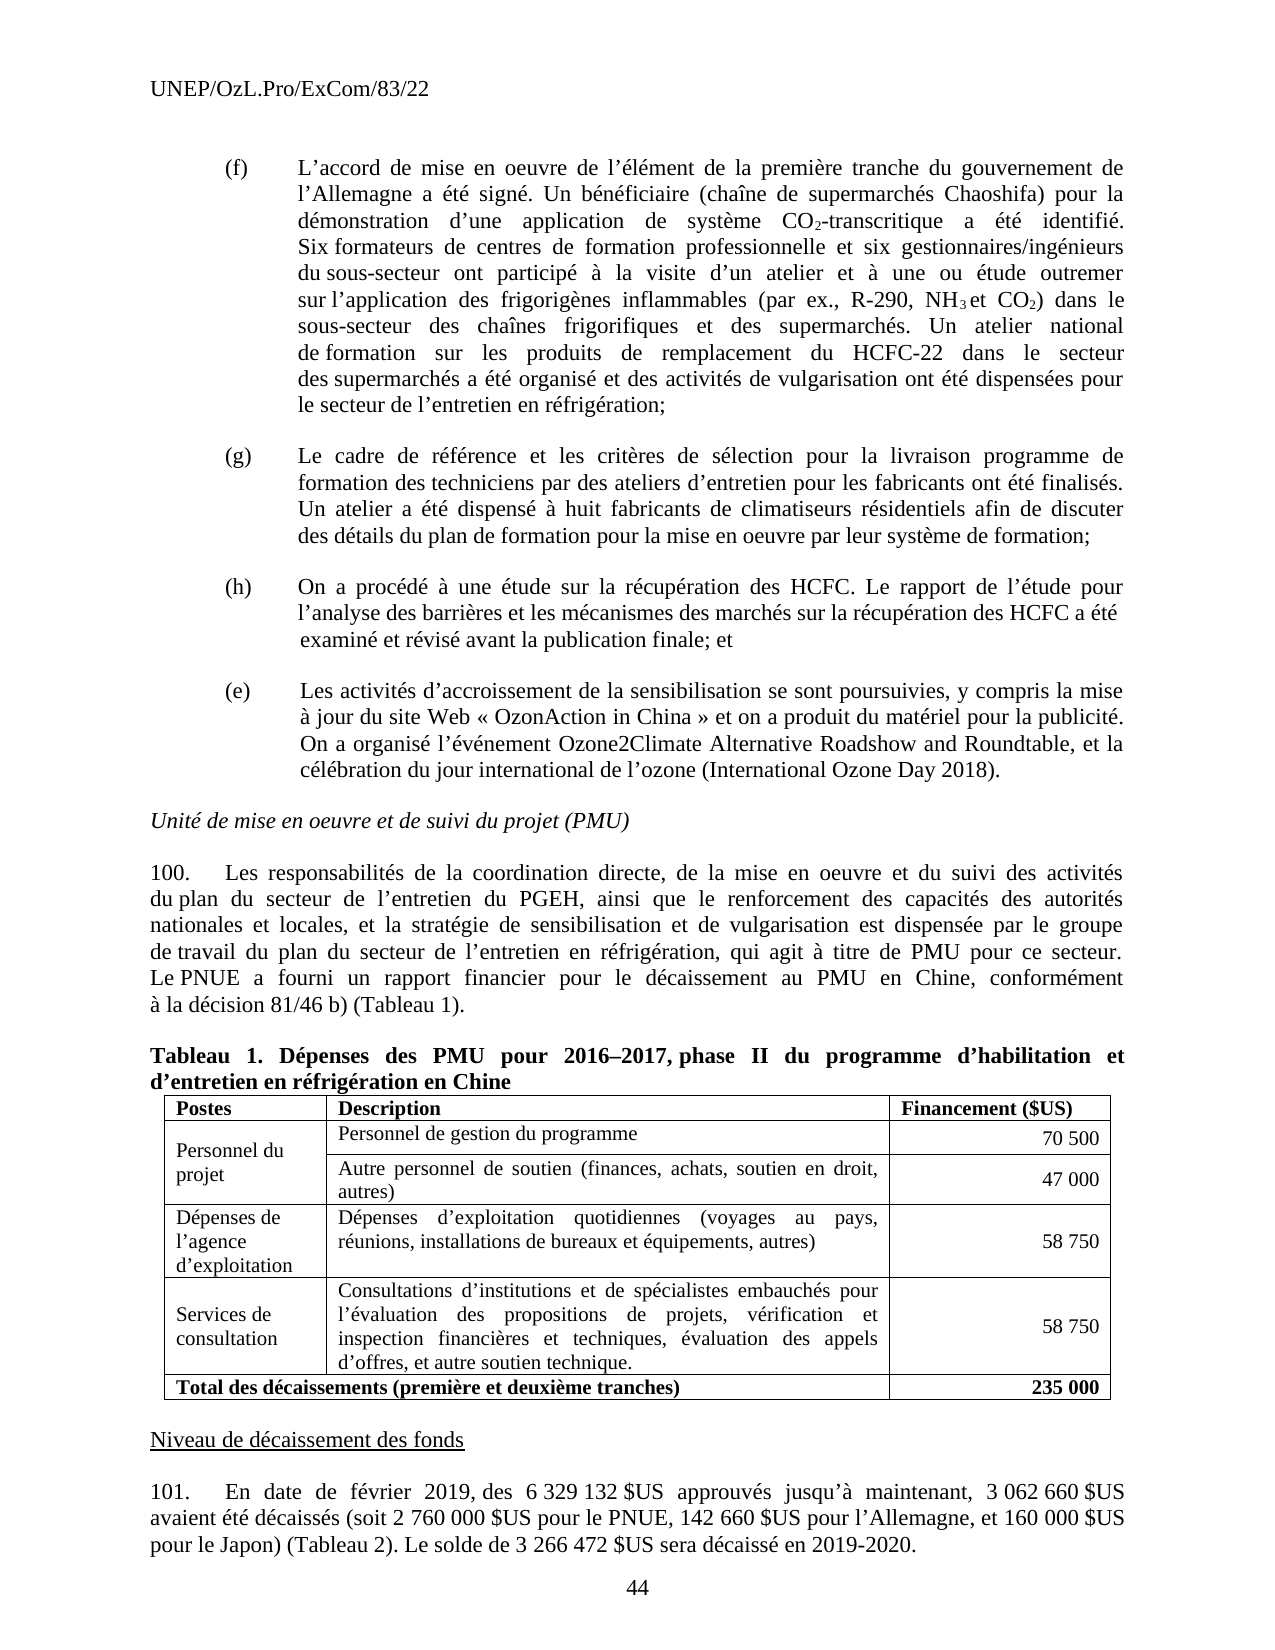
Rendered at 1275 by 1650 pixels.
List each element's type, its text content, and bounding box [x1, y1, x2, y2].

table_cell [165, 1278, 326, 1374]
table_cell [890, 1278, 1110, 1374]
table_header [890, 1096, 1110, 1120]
subtitle 100. Les responsabilités de la coordination directe, de la mise en oeuvre et du suivi des activités du plan du secteur de l’entretien du PGEH, ainsi que le renforcement des capacités des autorités nationales et locales, et la stratégie de sensibilisation et de vulgarisation est dispensée par le groupe de travail du plan du secteur de l’entretien en réfrigération, qui agit à titre de PMU pour ce secteur. Le PNUE a fourni un rapport financier pour le décaissement au PMU en Chine, conformément à la décision 81/46 b) (Tableau 1). [150, 859, 1125, 1017]
text Niveau de décaissement des fonds [150, 1427, 1125, 1453]
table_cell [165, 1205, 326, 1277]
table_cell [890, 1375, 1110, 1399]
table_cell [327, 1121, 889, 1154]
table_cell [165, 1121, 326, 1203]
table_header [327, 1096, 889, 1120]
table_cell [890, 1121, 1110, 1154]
text Unité de mise en oeuvre et de suivi du projet (PMU) [150, 807, 1125, 834]
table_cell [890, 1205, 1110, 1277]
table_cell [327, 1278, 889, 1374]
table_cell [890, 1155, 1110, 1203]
subtitle Les activités d’accroissement de la sensibilisation se sont poursuivies, y compris la mise à jour du site Web « OzonAction in China » et on a produit du matériel pour la publicité. On a organisé l’événement Ozone2Climate Alternative Roadshow and Roundtable, et la célébration du jour international de l’ozone (International Ozone Day 2018). [225, 677, 1125, 782]
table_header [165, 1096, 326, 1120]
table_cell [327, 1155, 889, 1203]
subtitle 101. En date de février 2019, des 6 329 132 $US approuvés jusqu’à maintenant, 3 062 660 $US avaient été décaissés (soit 2 760 000 $US pour le PNUE, 142 660 $US pour l’Allemagne, et 160 000 $US pour le Japon) (Tableau 2). Le solde de 3 266 472 $US sera décaissé en 2019-2020. [150, 1478, 1125, 1557]
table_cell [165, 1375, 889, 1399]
subtitle (h) On a procédé à une étude sur la récupération des HCFC. Le rapport de l’étude pour l’analyse des barrières et les mécanismes des marchés sur la récupération des HCFC a été examiné et révisé avant la publication finale; et [225, 573, 1125, 652]
subtitle (f) L’accord de mise en oeuvre de l’élément de la première tranche du gouvernement de l’Allemagne a été signé. Un bénéficiaire (chaîne de supermarchés Chaoshifa) pour la démonstration d’une application de système CO2-transcritique a été identifié. Six formateurs de centres de formation professionnelle et six gestionnaires/ingénieurs du sous-secteur ont participé à la visite d’un atelier et à une ou étude outremer sur l’application des frigorigènes inflammables (par ex., R-290, NH3 et CO2) dans le sous-secteur des chaînes frigorifiques et des supermarchés. Un atelier national de formation sur les produits de remplacement du HCFC-22 dans le secteur des supermarchés a été organisé et des activités de vulgarisation ont été dispensées pour le secteur de l’entretien en réfrigération; [225, 154, 1125, 418]
text Tableau 1. Dépenses des PMU pour 2016–2017, phase II du programme d’habilitation et d’entretien en réfrigération en Chine [150, 1042, 1125, 1095]
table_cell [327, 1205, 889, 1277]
subtitle (g) Le cadre de référence et les critères de sélection pour la livraison programme de formation des techniciens par des ateliers d’entretien pour les fabricants ont été finalisés. Un atelier a été dispensé à huit fabricants de climatiseurs résidentiels afin de discuter des détails du plan de formation pour la mise en oeuvre par leur système de formation; [225, 443, 1125, 548]
